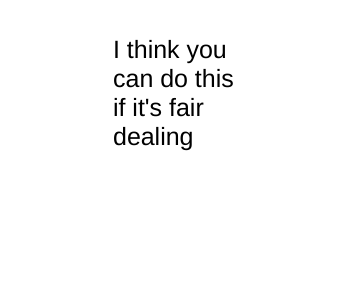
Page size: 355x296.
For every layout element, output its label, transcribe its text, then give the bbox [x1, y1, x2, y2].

text I think you can do this if it's fair dealing [113, 35, 242, 150]
